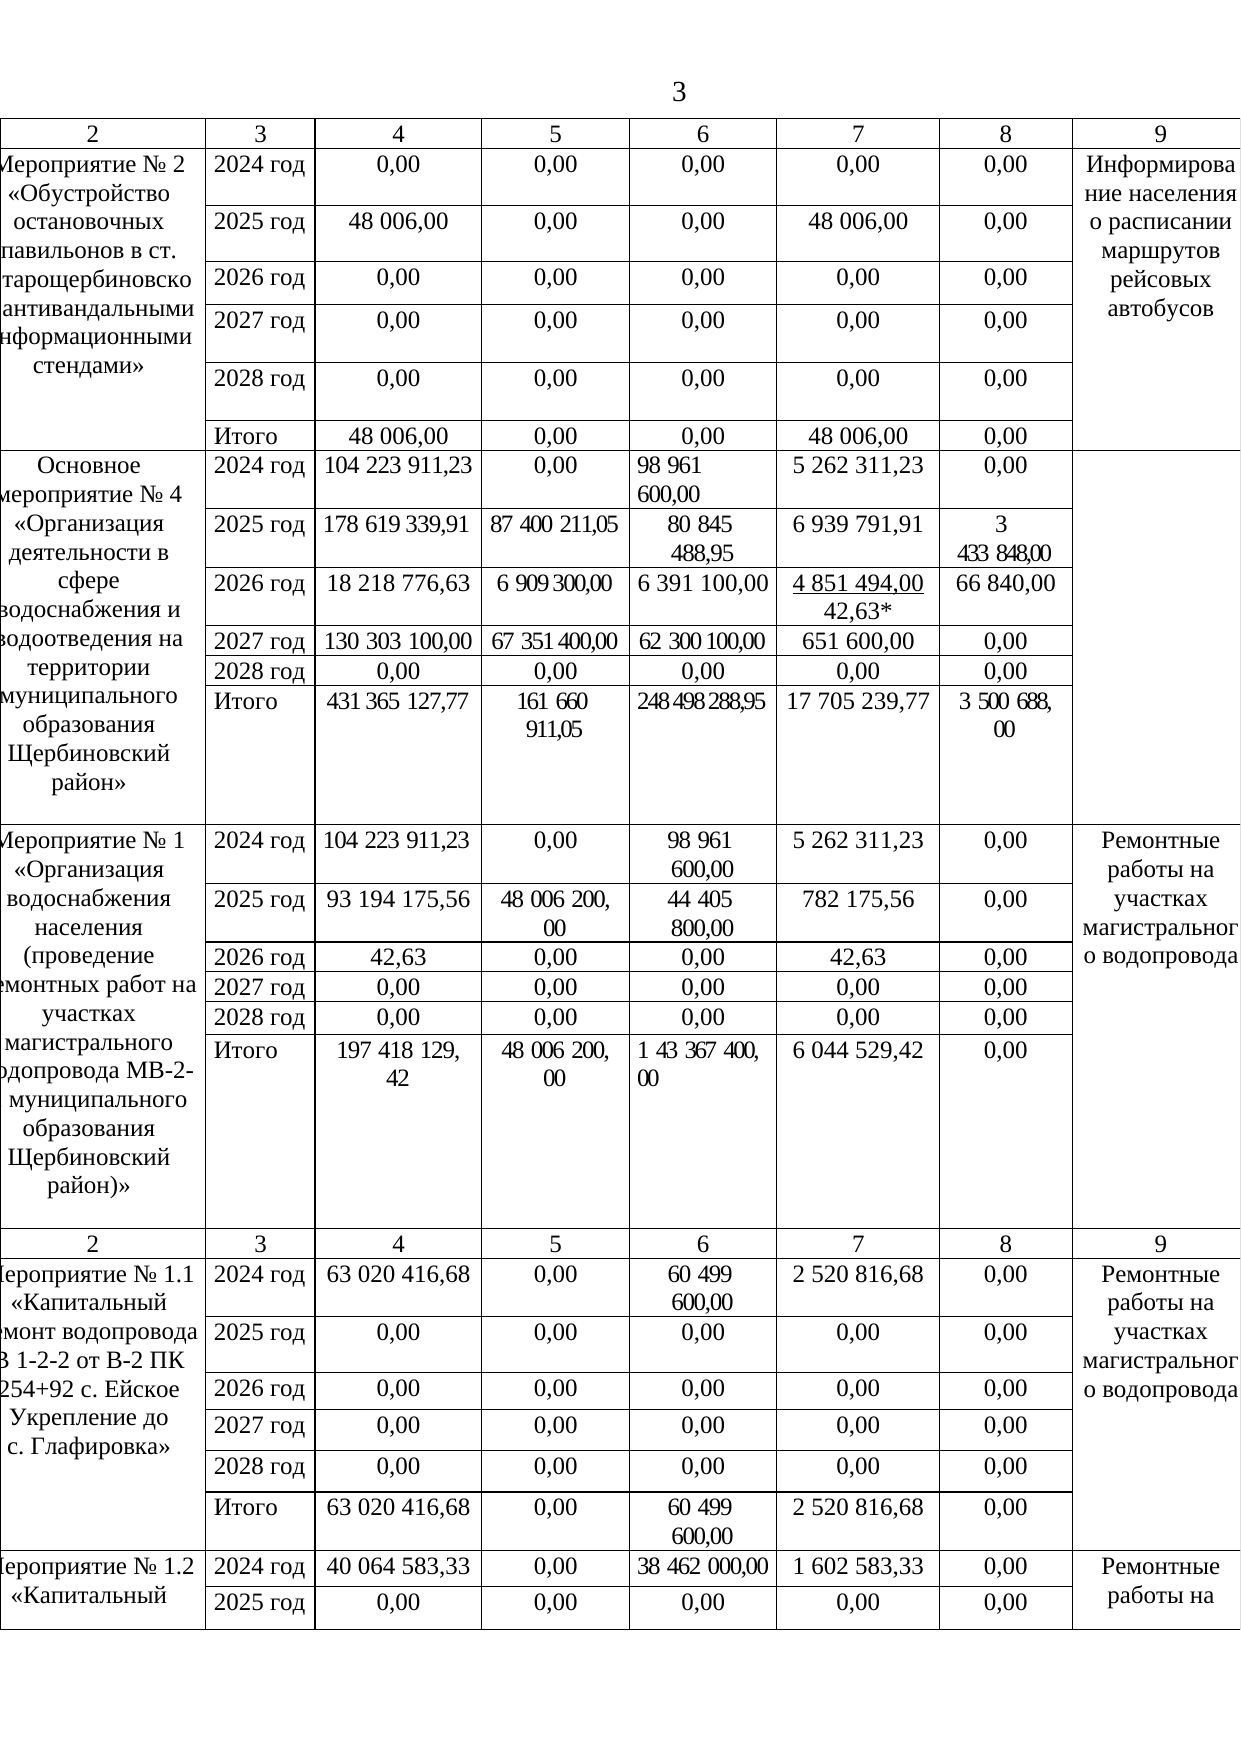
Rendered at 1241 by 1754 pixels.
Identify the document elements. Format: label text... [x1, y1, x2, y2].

table_cell 2 [1, 119, 205, 148]
table_cell 8 [940, 119, 1072, 148]
table_cell 63 020 416,68 [316, 1259, 481, 1316]
table_cell 48 006,00 [777, 206, 939, 261]
table_cell 2025 год [206, 206, 314, 261]
table_cell 0,00 [940, 656, 1072, 685]
table_cell 5 [482, 119, 629, 148]
table_cell 2024 год [206, 1551, 314, 1586]
table_cell 3 500 688, 00 [940, 686, 1072, 824]
table_cell Итого [206, 1493, 314, 1550]
table_cell 0,00 [940, 262, 1072, 304]
table_cell 0,00 [940, 1587, 1072, 1629]
table_cell 0,00 [482, 262, 629, 304]
table_cell 0,00 [940, 943, 1072, 971]
table_cell 0,00 [940, 972, 1072, 1001]
table_cell 130 303 100,00 [316, 626, 481, 655]
table_cell Ремонтные работы на участках магистрального водопровода [1073, 1259, 1240, 1550]
table_cell 0,00 [630, 305, 776, 362]
table_cell Мероприятие № 2 «Обустройство остановочных павильонов в ст. Старощербиновской антивандальными информационными стендами» [1, 149, 205, 449]
table_cell 2025 год [206, 884, 314, 941]
table_cell 0,00 [940, 884, 1072, 941]
table_cell 6 909 300,00 [482, 568, 629, 625]
table_cell 0,00 [777, 656, 939, 685]
table_cell 0,00 [630, 1373, 776, 1409]
table_cell 40 064 583,33 [316, 1551, 481, 1586]
table_cell 0,00 [482, 305, 629, 362]
table_cell 0,00 [940, 1002, 1072, 1034]
table_cell 0,00 [482, 421, 629, 449]
table_cell Ремонтные работы на участках магистрального водопровода [1073, 1551, 1240, 1629]
table_cell 7 [777, 1229, 939, 1258]
table_cell 0,00 [482, 206, 629, 261]
table_cell 0,00 [940, 421, 1072, 449]
table_cell 0,00 [482, 1587, 629, 1629]
table_cell 3 433 848,00 [940, 509, 1072, 567]
table_cell 0,00 [777, 1451, 939, 1491]
table_cell 431 365 127,77 [316, 686, 481, 824]
table_cell 0,00 [630, 656, 776, 685]
table_cell 48 006,00 [316, 421, 481, 449]
table_cell Мероприятие № 1 «Организация водоснабжения населения (проведение ремонтных работ на участках магистрального водопровода МВ-2-2 муниципального образования Щербиновский район)» [1, 825, 205, 1228]
table_cell 0,00 [316, 363, 481, 420]
table_cell 2027 год [206, 626, 314, 655]
table_cell 2 520 816,68 [777, 1259, 939, 1316]
table_cell 0,00 [630, 262, 776, 304]
table_cell 4 851 494,00 42,63* [777, 568, 939, 625]
table_cell 1 43 367 400, 00 [630, 1035, 776, 1228]
table_cell 67 351 400,00 [482, 626, 629, 655]
table_cell 0,00 [777, 1317, 939, 1372]
table_cell 0,00 [777, 972, 939, 1001]
table_cell 6 939 791,91 [777, 509, 939, 567]
table_cell 0,00 [482, 1002, 629, 1034]
table_cell 93 194 175,56 [316, 884, 481, 941]
table_cell 0,00 [482, 149, 629, 205]
table_cell 0,00 [940, 1317, 1072, 1372]
table_cell 0,00 [316, 1373, 481, 1409]
table_cell 0,00 [940, 1493, 1072, 1550]
table_cell 0,00 [940, 825, 1072, 883]
table_cell 0,00 [316, 149, 481, 205]
table_cell 0,00 [316, 972, 481, 1001]
table_cell 80 845 488,95 [630, 509, 776, 567]
table_cell 0,00 [316, 305, 481, 362]
table_cell 1 602 583,33 [777, 1551, 939, 1586]
table_cell 4 [316, 119, 481, 148]
table_cell 651 600,00 [777, 626, 939, 655]
table_cell 6 044 529,42 [777, 1035, 939, 1228]
table_cell 2024 год [206, 1259, 314, 1316]
table_cell 0,00 [777, 1002, 939, 1034]
table_cell 161 660 911,05 [482, 686, 629, 824]
table_cell 0,00 [630, 1002, 776, 1034]
table_cell 48 006,00 [777, 421, 939, 449]
table_cell 0,00 [630, 363, 776, 420]
table_cell 0,00 [482, 363, 629, 420]
table_cell 0,00 [940, 1451, 1072, 1491]
table_cell Мероприятие № 1.1 «Капитальный ремонт водопровода В 1-2-2 от В-2 ПК 254+92 с. Ейское Укрепление до с. Глафировка» [1, 1259, 205, 1550]
table_cell 0,00 [940, 1035, 1072, 1228]
table_cell 0,00 [777, 1373, 939, 1409]
table_cell 0,00 [482, 451, 629, 508]
table_cell 0,00 [482, 656, 629, 685]
table_cell 0,00 [630, 1317, 776, 1372]
table_cell 0,00 [316, 1410, 481, 1450]
table_cell 62 300 100,00 [630, 626, 776, 655]
table_cell 2026 год [206, 262, 314, 304]
table_cell 6 [630, 119, 776, 148]
table_cell 3 [206, 1229, 314, 1258]
table_cell 60 499 600,00 [630, 1493, 776, 1550]
table_cell 38 462 000,00 [630, 1551, 776, 1586]
table_cell [1073, 451, 1240, 824]
table_cell Ремонтные работы на участках магистрального водопровода [1073, 825, 1240, 1228]
table_cell 0,00 [316, 1587, 481, 1629]
table_cell Итого [206, 421, 314, 449]
table_cell 2024 год [206, 451, 314, 508]
table_cell 197 418 129, 42 [316, 1035, 481, 1228]
table_cell 0,00 [777, 262, 939, 304]
table_cell 2026 год [206, 943, 314, 971]
table_cell Итого [206, 1035, 314, 1228]
table_cell 0,00 [482, 972, 629, 1001]
table_cell 0,00 [482, 1259, 629, 1316]
table_cell 9 [1073, 119, 1240, 148]
table_cell 2024 год [206, 149, 314, 205]
table_cell 6 [630, 1229, 776, 1258]
table_cell 48 006,00 [316, 206, 481, 261]
table_cell 0,00 [482, 1410, 629, 1450]
table_cell 6 391 100,00 [630, 568, 776, 625]
table_cell 3 [206, 119, 314, 148]
table_cell 2028 год [206, 1002, 314, 1034]
table_cell 0,00 [777, 1587, 939, 1629]
table_cell 2025 год [206, 1587, 314, 1629]
table_cell 2028 год [206, 1451, 314, 1491]
table_cell Информирование населения о расписании маршрутов рейсовых автобусов [1073, 149, 1240, 449]
table_cell 2 520 816,68 [777, 1493, 939, 1550]
table_cell 782 175,56 [777, 884, 939, 941]
table_cell 2027 год [206, 305, 314, 362]
table_cell Основное мероприятие № 4 «Организация деятельности в сфере водоснабжения и водоотведения на территории муниципального образования Щербиновский район» [1, 451, 205, 824]
table_cell 2024 год [206, 825, 314, 883]
table_cell 2025 год [206, 509, 314, 567]
table_cell 0,00 [940, 149, 1072, 205]
table_cell 7 [777, 119, 939, 148]
table_cell 0,00 [482, 1317, 629, 1372]
table_cell 0,00 [940, 451, 1072, 508]
table_cell 0,00 [940, 206, 1072, 261]
table_cell 2028 год [206, 656, 314, 685]
table_cell 0,00 [630, 943, 776, 971]
table_cell 44 405 800,00 [630, 884, 776, 941]
table_cell 248 498 288,95 [630, 686, 776, 824]
table_cell 0,00 [482, 1551, 629, 1586]
table_cell 5 [482, 1229, 629, 1258]
table_cell 42,63 [316, 943, 481, 971]
table_cell 0,00 [316, 1002, 481, 1034]
table_cell 4 [316, 1229, 481, 1258]
table_cell 0,00 [630, 149, 776, 205]
table_cell 2027 год [206, 1410, 314, 1450]
table_cell 42,63 [777, 943, 939, 971]
table_cell 48 006 200, 00 [482, 1035, 629, 1228]
table_cell 5 262 311,23 [777, 825, 939, 883]
table_cell 0,00 [316, 262, 481, 304]
table_cell Мероприятие № 1.2 «Капитальный ремонт водопровода В 2-2,2 от В-2-2 ПК 364+14 до с. Шабельское» [1, 1551, 205, 1629]
table_cell 87 400 211,05 [482, 509, 629, 567]
table_cell 48 006 200, 00 [482, 884, 629, 941]
table_cell 60 499 600,00 [630, 1259, 776, 1316]
table_cell 0,00 [630, 972, 776, 1001]
table_cell 2025 год [206, 1317, 314, 1372]
table_cell 8 [940, 1229, 1072, 1258]
table_cell 98 961 600,00 [630, 451, 776, 508]
table_cell 5 262 311,23 [777, 451, 939, 508]
table_cell 0,00 [777, 149, 939, 205]
table_cell 0,00 [630, 1451, 776, 1491]
table_cell 0,00 [630, 1410, 776, 1450]
table_cell 0,00 [940, 1410, 1072, 1450]
table_cell 0,00 [940, 1551, 1072, 1586]
table_cell 178 619 339,91 [316, 509, 481, 567]
table_cell 2027 год [206, 972, 314, 1001]
table_cell 0,00 [482, 943, 629, 971]
table_cell 0,00 [316, 1451, 481, 1491]
table_cell 0,00 [316, 1317, 481, 1372]
table_cell 0,00 [940, 1259, 1072, 1316]
table_cell 0,00 [630, 206, 776, 261]
table_cell 0,00 [630, 1587, 776, 1629]
table_cell 0,00 [777, 305, 939, 362]
table_cell 0,00 [482, 1451, 629, 1491]
table_cell 98 961 600,00 [630, 825, 776, 883]
table_cell 2 [1, 1229, 205, 1258]
table_cell 0,00 [940, 626, 1072, 655]
table_cell 0,00 [482, 1373, 629, 1409]
table_cell 17 705 239,77 [777, 686, 939, 824]
table_cell 0,00 [630, 421, 776, 449]
table_cell 104 223 911,23 [316, 825, 481, 883]
table_cell 0,00 [482, 1493, 629, 1550]
table_cell 9 [1073, 1229, 1240, 1258]
table_cell 0,00 [482, 825, 629, 883]
table_cell 2028 год [206, 363, 314, 420]
table_cell 0,00 [940, 363, 1072, 420]
table_cell Итого [206, 686, 314, 824]
table_cell 0,00 [777, 1410, 939, 1450]
table_cell 0,00 [777, 363, 939, 420]
table_cell 0,00 [940, 1373, 1072, 1409]
table_cell 2026 год [206, 568, 314, 625]
table_cell 0,00 [940, 305, 1072, 362]
table_cell 18 218 776,63 [316, 568, 481, 625]
table_cell 0,00 [316, 656, 481, 685]
table_cell 2026 год [206, 1373, 314, 1409]
table_cell 104 223 911,23 [316, 451, 481, 508]
table_cell 63 020 416,68 [316, 1493, 481, 1550]
table_cell 66 840,00 [940, 568, 1072, 625]
